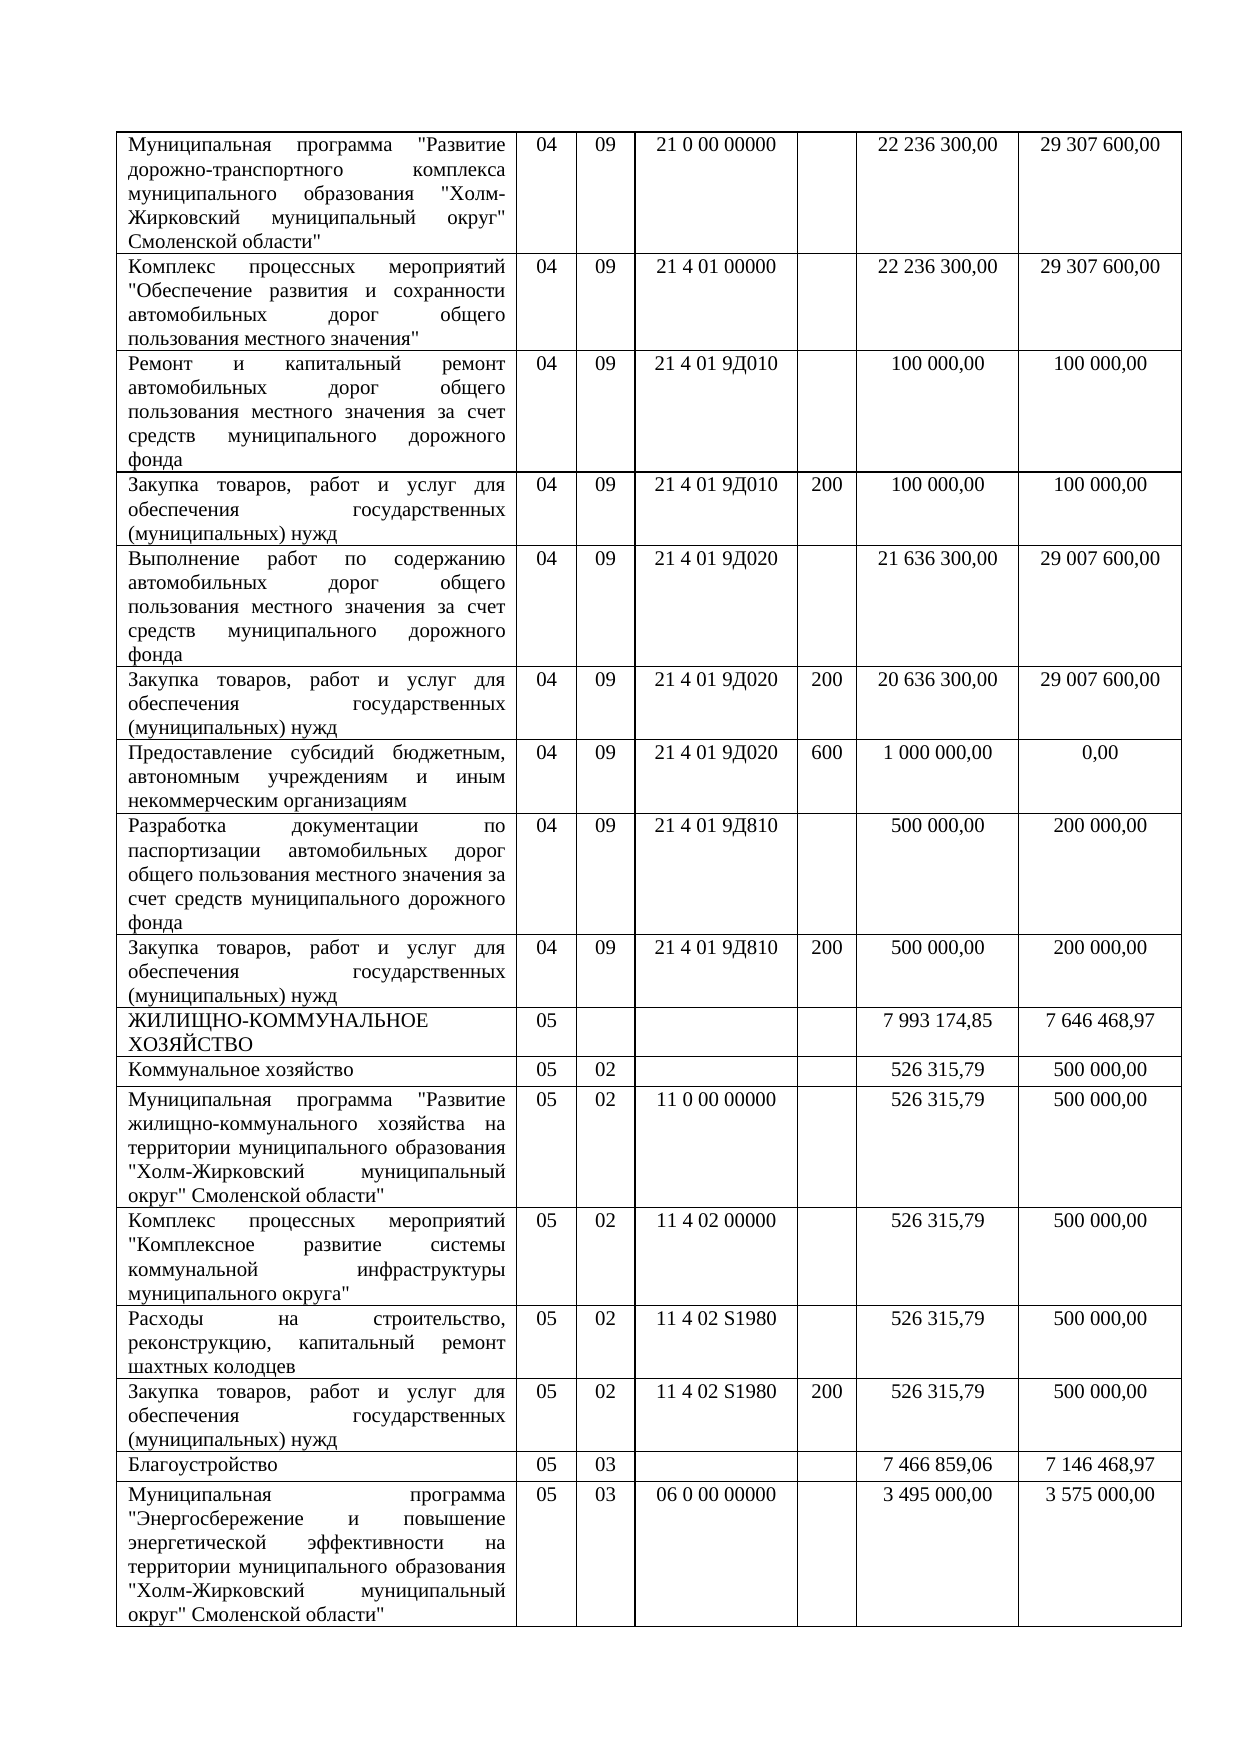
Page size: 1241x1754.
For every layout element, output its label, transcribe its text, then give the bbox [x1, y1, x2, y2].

table_cell 11 4 02 S1980 [636, 1306, 797, 1378]
table_cell 11 4 02 00000 [636, 1208, 797, 1304]
table_cell 09 [577, 814, 634, 934]
table_cell Закупка товаров, работ и услуг для обеспечения государственных (муниципальных) нужд [117, 1379, 516, 1451]
table_cell 05 [517, 1379, 576, 1451]
table_cell Муниципальная программа "Энергосбережение и повышение энергетической эффективности на территории муниципального образования "Холм-Жирковский муниципальный округ" Смоленской области" [117, 1482, 516, 1626]
table_cell 500 000,00 [1019, 1379, 1181, 1451]
table_cell 20 636 300,00 [857, 667, 1018, 739]
table_cell 526 315,79 [857, 1057, 1018, 1086]
table_cell 100 000,00 [1019, 351, 1181, 471]
table_cell Предоставление субсидий бюджетным, автономным учреждениям и иным некоммерческим организациям [117, 740, 516, 812]
table_cell 09 [577, 667, 634, 739]
table_cell [798, 351, 856, 471]
table_cell ЖИЛИЩНО-КОММУНАЛЬНОЕ ХОЗЯЙСТВО [117, 1008, 516, 1056]
table_cell Комплекс процессных мероприятий "Комплексное развитие системы коммунальной инфраструктуры муниципального округа" [117, 1208, 516, 1304]
table_cell 29 007 600,00 [1019, 546, 1181, 666]
table_cell 100 000,00 [857, 473, 1018, 544]
table_cell [798, 1452, 856, 1481]
table_cell 526 315,79 [857, 1087, 1018, 1207]
table_cell Комплекс процессных мероприятий "Обеспечение развития и сохранности автомобильных дорог общего пользования местного значения" [117, 254, 516, 350]
table_cell 09 [577, 546, 634, 666]
table_cell 200 000,00 [1019, 814, 1181, 934]
table_cell [636, 1057, 797, 1086]
table_cell 21 4 01 9Д010 [636, 351, 797, 471]
table_cell 03 [577, 1452, 634, 1481]
table_cell Муниципальная программа "Развитие дорожно-транспортного комплекса муниципального образования "Холм-Жирковский муниципальный округ" Смоленской области" [117, 133, 516, 253]
table_cell 05 [517, 1306, 576, 1378]
table_cell 09 [577, 935, 634, 1007]
table_cell 22 236 300,00 [857, 254, 1018, 350]
table_cell 200 [798, 667, 856, 739]
table_cell 09 [577, 133, 634, 253]
table_cell 500 000,00 [1019, 1057, 1181, 1086]
table_cell 200 000,00 [1019, 935, 1181, 1007]
table_cell Закупка товаров, работ и услуг для обеспечения государственных (муниципальных) нужд [117, 667, 516, 739]
table_cell 200 [798, 1379, 856, 1451]
table_cell [798, 814, 856, 934]
table_cell 3 575 000,00 [1019, 1482, 1181, 1626]
table_cell 22 236 300,00 [857, 133, 1018, 253]
table_cell 09 [577, 473, 634, 544]
table_cell 500 000,00 [1019, 1208, 1181, 1304]
table_cell 600 [798, 740, 856, 812]
table_cell [798, 1306, 856, 1378]
table_cell 02 [577, 1208, 634, 1304]
table_cell 21 636 300,00 [857, 546, 1018, 666]
table_cell 05 [517, 1482, 576, 1626]
table_cell 06 0 00 00000 [636, 1482, 797, 1626]
table_cell 21 4 01 9Д020 [636, 546, 797, 666]
table_cell 7 993 174,85 [857, 1008, 1018, 1056]
table_cell [798, 1087, 856, 1207]
table_cell Муниципальная программа "Развитие жилищно-коммунального хозяйства на территории муниципального образования "Холм-Жирковский муниципальный округ" Смоленской области" [117, 1087, 516, 1207]
table_cell 500 000,00 [857, 814, 1018, 934]
table_cell [798, 1057, 856, 1086]
table_cell [798, 1482, 856, 1626]
table_cell 04 [517, 254, 576, 350]
table_cell 29 007 600,00 [1019, 667, 1181, 739]
table_cell 29 307 600,00 [1019, 133, 1181, 253]
table_cell 526 315,79 [857, 1306, 1018, 1378]
table_cell Ремонт и капитальный ремонт автомобильных дорог общего пользования местного значения за счет средств муниципального дорожного фонда [117, 351, 516, 471]
table_cell [798, 254, 856, 350]
table_cell 11 4 02 S1980 [636, 1379, 797, 1451]
table_cell [798, 133, 856, 253]
table_cell Коммунальное хозяйство [117, 1057, 516, 1086]
table_cell 04 [517, 351, 576, 471]
table_cell 21 4 01 9Д020 [636, 667, 797, 739]
table_cell 1 000 000,00 [857, 740, 1018, 812]
table_cell Благоустройство [117, 1452, 516, 1481]
table_cell Выполнение работ по содержанию автомобильных дорог общего пользования местного значения за счет средств муниципального дорожного фонда [117, 546, 516, 666]
table_cell 100 000,00 [857, 351, 1018, 471]
table_cell 11 0 00 00000 [636, 1087, 797, 1207]
table_cell 05 [517, 1452, 576, 1481]
table_cell 04 [517, 935, 576, 1007]
table_cell 02 [577, 1087, 634, 1207]
table_cell [798, 1008, 856, 1056]
table_cell 500 000,00 [1019, 1087, 1181, 1207]
table_cell 05 [517, 1057, 576, 1086]
table_cell 04 [517, 814, 576, 934]
table_cell 02 [577, 1057, 634, 1086]
table_cell 04 [517, 546, 576, 666]
table_cell 29 307 600,00 [1019, 254, 1181, 350]
table_cell Разработка документации по паспортизации автомобильных дорог общего пользования местного значения за счет средств муниципального дорожного фонда [117, 814, 516, 934]
table_cell [798, 546, 856, 666]
table_cell 04 [517, 740, 576, 812]
table_cell 03 [577, 1482, 634, 1626]
table_cell Закупка товаров, работ и услуг для обеспечения государственных (муниципальных) нужд [117, 473, 516, 544]
table_cell 7 146 468,97 [1019, 1452, 1181, 1481]
table_cell 05 [517, 1087, 576, 1207]
table_cell 526 315,79 [857, 1208, 1018, 1304]
table_cell 100 000,00 [1019, 473, 1181, 544]
table_cell Расходы на строительство, реконструкцию, капитальный ремонт шахтных колодцев [117, 1306, 516, 1378]
table_cell 21 4 01 9Д810 [636, 935, 797, 1007]
table_cell 21 4 01 9Д010 [636, 473, 797, 544]
table_cell 21 0 00 00000 [636, 133, 797, 253]
table_cell [636, 1008, 797, 1056]
table_cell 05 [517, 1008, 576, 1056]
table_cell 0,00 [1019, 740, 1181, 812]
table_cell [577, 1008, 634, 1056]
table_cell 526 315,79 [857, 1379, 1018, 1451]
table_cell [636, 1452, 797, 1481]
table_cell 7 466 859,06 [857, 1452, 1018, 1481]
table_cell 02 [577, 1379, 634, 1451]
table_cell 02 [577, 1306, 634, 1378]
table_cell 09 [577, 254, 634, 350]
table_cell 7 646 468,97 [1019, 1008, 1181, 1056]
table_cell 3 495 000,00 [857, 1482, 1018, 1626]
table_cell 21 4 01 00000 [636, 254, 797, 350]
table_cell 500 000,00 [1019, 1306, 1181, 1378]
table_cell 04 [517, 133, 576, 253]
table_cell 21 4 01 9Д020 [636, 740, 797, 812]
table_cell 500 000,00 [857, 935, 1018, 1007]
table_cell 09 [577, 351, 634, 471]
table_cell Закупка товаров, работ и услуг для обеспечения государственных (муниципальных) нужд [117, 935, 516, 1007]
table_cell 09 [577, 740, 634, 812]
table_cell 04 [517, 473, 576, 544]
table_cell [798, 1208, 856, 1304]
table_cell 200 [798, 935, 856, 1007]
table_cell 200 [798, 473, 856, 544]
table_cell 05 [517, 1208, 576, 1304]
table_cell 04 [517, 667, 576, 739]
table_cell 21 4 01 9Д810 [636, 814, 797, 934]
